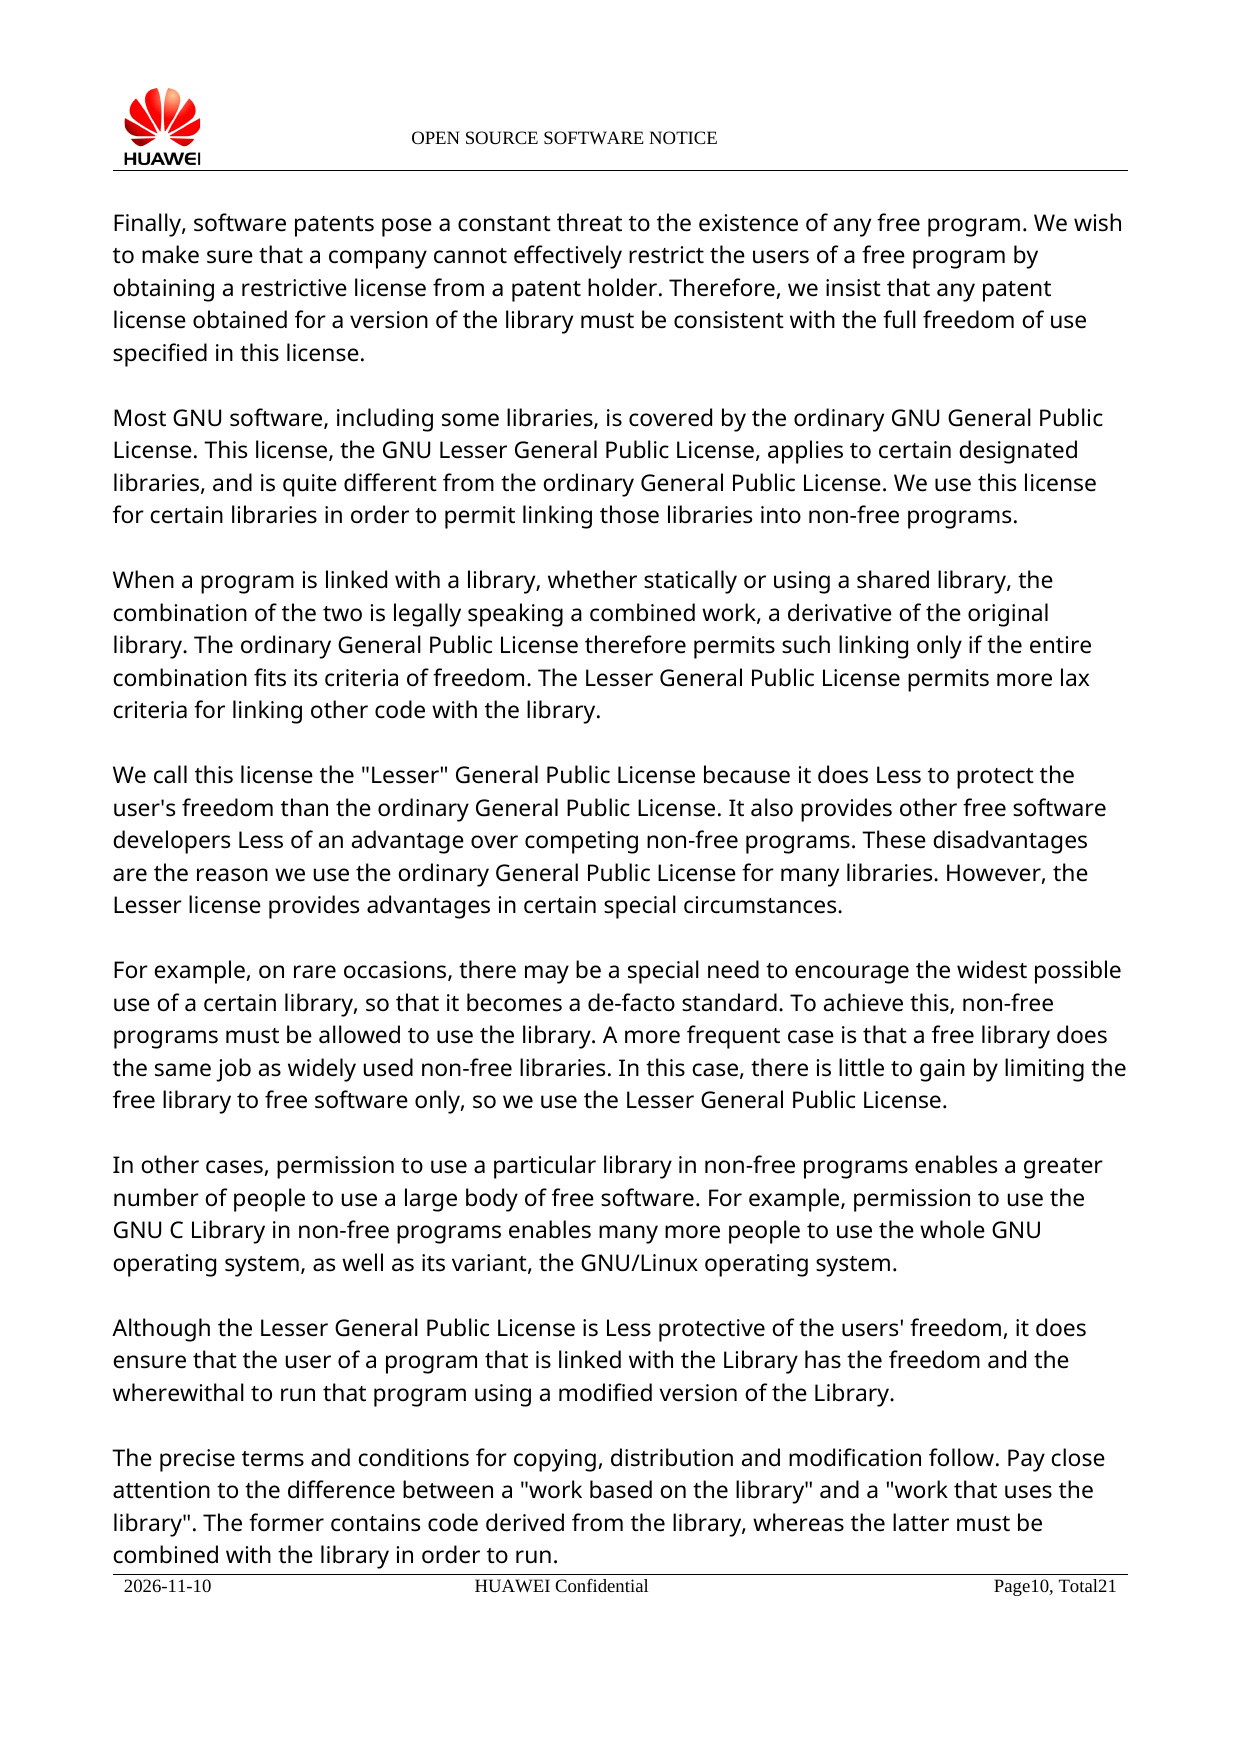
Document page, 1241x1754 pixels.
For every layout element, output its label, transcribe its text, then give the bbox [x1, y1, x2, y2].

text In other cases, permission to use a particular library in non-free programs enables a greater number of people to use a large body of free software. For example, permission to use the GNU C Library in non-free programs enables many more people to use the whole GNU operating system, as well as its variant, the GNU/Linux operating system. [112, 1149, 1128, 1279]
text For example, on rare occasions, there may be a special need to encourage the widest possible use of a certain library, so that it becomes a de-facto standard. To achieve this, non-free programs must be allowed to use the library. A more frequent case is that a free library does the same job as widely used non-free libraries. In this case, there is little to gain by limiting the free library to free software only, so we use the Lesser General Public License. [112, 954, 1128, 1116]
text When a program is linked with a library, whether statically or using a shared library, the combination of the two is legally speaking a combined work, a derivative of the original library. The ordinary General Public License therefore permits such linking only if the entire combination fits its criteria of freedom. The Lesser General Public License permits more lax criteria for linking other code with the library. [112, 564, 1128, 726]
text Although the Lesser General Public License is Less protective of the users' freedom, it does ensure that the user of a program that is linked with the Library has the freedom and the wherewithal to run that program using a modified version of the Library. [112, 1311, 1128, 1409]
text Finally, software patents pose a constant threat to the existence of any free program. We wish to make sure that a company cannot effectively restrict the users of a free program by obtaining a restrictive license from a patent holder. Therefore, we insist that any patent license obtained for a version of the library must be consistent with the full freedom of use specified in this license. [112, 206, 1128, 369]
text Most GNU software, including some libraries, is covered by the ordinary GNU General Public License. This license, the GNU Lesser General Public License, applies to certain designated libraries, and is quite different from the ordinary General Public License. We use this license for certain libraries in order to permit linking those libraries into non-free programs. [112, 401, 1128, 531]
picture [124, 88, 201, 165]
text We call this license the "Lesser" General Public License because it does Less to protect the user's freedom than the ordinary General Public License. It also provides other free software developers Less of an advantage over competing non-free programs. These disadvantages are the reason we use the ordinary General Public License for many libraries. However, the Lesser license provides advantages in certain special circumstances. [112, 759, 1128, 921]
text The precise terms and conditions for copying, distribution and modification follow. Pay close attention to the difference between a "work based on the library" and a "work that uses the library". The former contains code derived from the library, whereas the latter must be combined with the library in order to run. [112, 1441, 1128, 1571]
